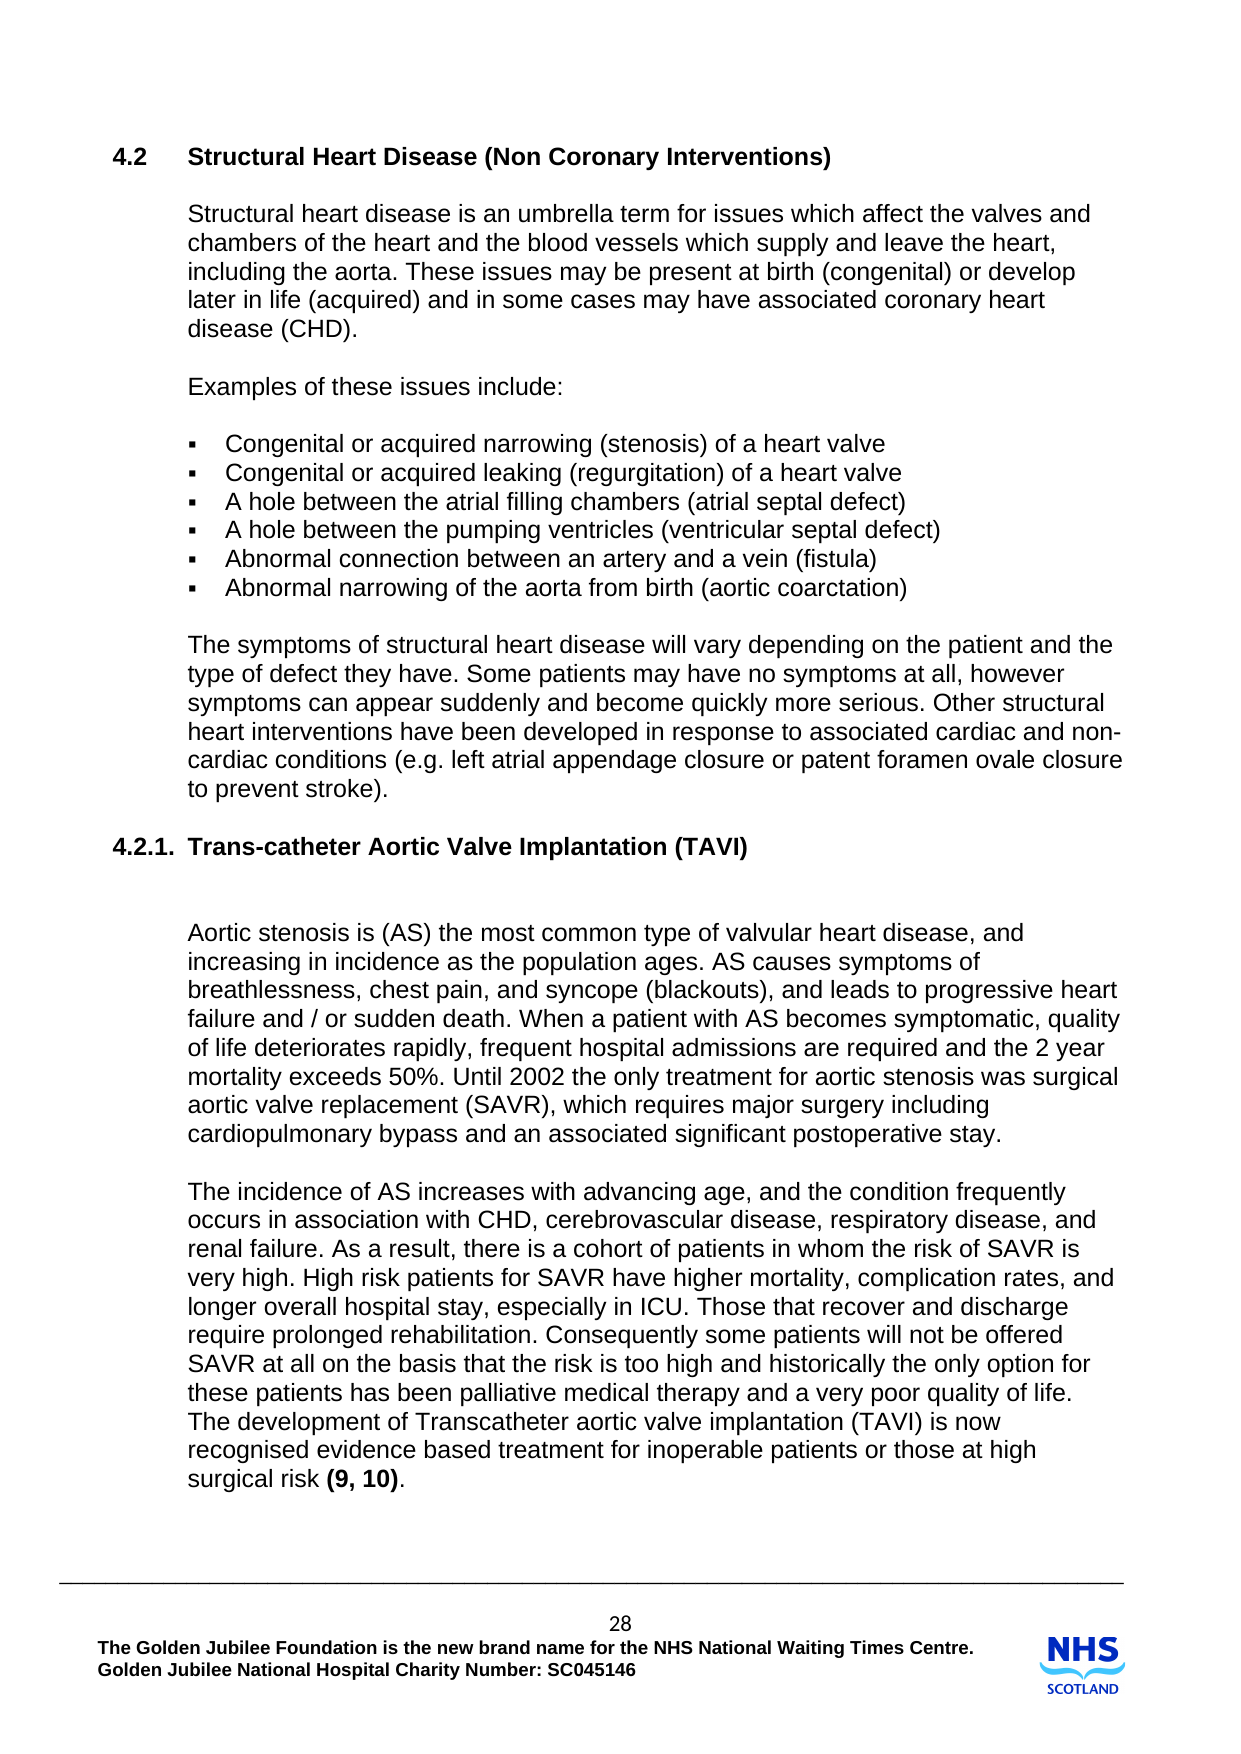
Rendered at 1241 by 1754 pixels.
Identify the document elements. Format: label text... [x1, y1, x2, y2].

text The symptoms of structural heart disease will vary depending on the patient and the type of defect they have. Some patients may have no symptoms at all, however symptoms can appear suddenly and become quickly more serious. Other structural heart interventions have been developed in response to associated cardiac and non-cardiac conditions (e.g. left atrial appendage closure or patent foramen ovale closure to prevent stroke). [187, 631, 1128, 803]
list A hole between the atrial filling chambers (atrial septal defect) [187, 487, 1128, 516]
list A hole between the pumping ventricles (ventricular septal defect) [187, 516, 1128, 544]
list Congenital or acquired leaking (regurgitation) of a heart valve [187, 458, 1128, 487]
text Aortic stenosis is (AS) the most common type of valvular heart disease, and increasing in incidence as the population ages. AS causes symptoms of breathlessness, chest pain, and syncope (blackouts), and leads to progressive heart failure and / or sudden death. When a patient with AS becomes symptomatic, quality of life deteriorates rapidly, frequent hospital admissions are required and the 2 year mortality exceeds 50%. Until 2002 the only treatment for aortic stenosis was surgical aortic valve replacement (SAVR), which requires major surgery including cardiopulmonary bypass and an associated significant postoperative stay. [187, 918, 1128, 1148]
text Structural heart disease is an umbrella term for issues which affect the valves and chambers of the heart and the blood vessels which supply and leave the heart, including the aorta. These issues may be present at birth (congenital) or develop later in life (acquired) and in some cases may have associated coronary heart disease (CHD). [187, 199, 1128, 343]
text 4.2 Structural Heart Disease (Non Coronary Interventions) [112, 142, 1128, 171]
list Abnormal narrowing of the aorta from birth (aortic coarctation) [187, 573, 1128, 602]
list Abnormal connection between an artery and a vein (fistula) [187, 544, 1128, 573]
text Examples of these issues include: [187, 372, 1128, 401]
text The incidence of AS increases with advancing age, and the condition frequently occurs in association with CHD, cerebrovascular disease, respiratory disease, and renal failure. As a result, there is a cohort of patients in whom the risk of SAVR is very high. High risk patients for SAVR have higher mortality, complication rates, and longer overall hospital stay, especially in ICU. Those that recover and discharge require prolonged rehabilitation. Consequently some patients will not be offered SAVR at all on the basis that the risk is too high and historically the only option for these patients has been palliative medical therapy and a very poor quality of life. The development of Transcatheter aortic valve implantation (TAVI) is now recognised evidence based treatment for inoperable patients or those at high surgical risk (9, 10). [187, 1177, 1128, 1493]
picture [1039, 1637, 1125, 1694]
list Congenital or acquired narrowing (stenosis) of a heart valve [187, 429, 1128, 458]
text 4.2.1. Trans-catheter Aortic Valve Implantation (TAVI) [112, 832, 1128, 861]
